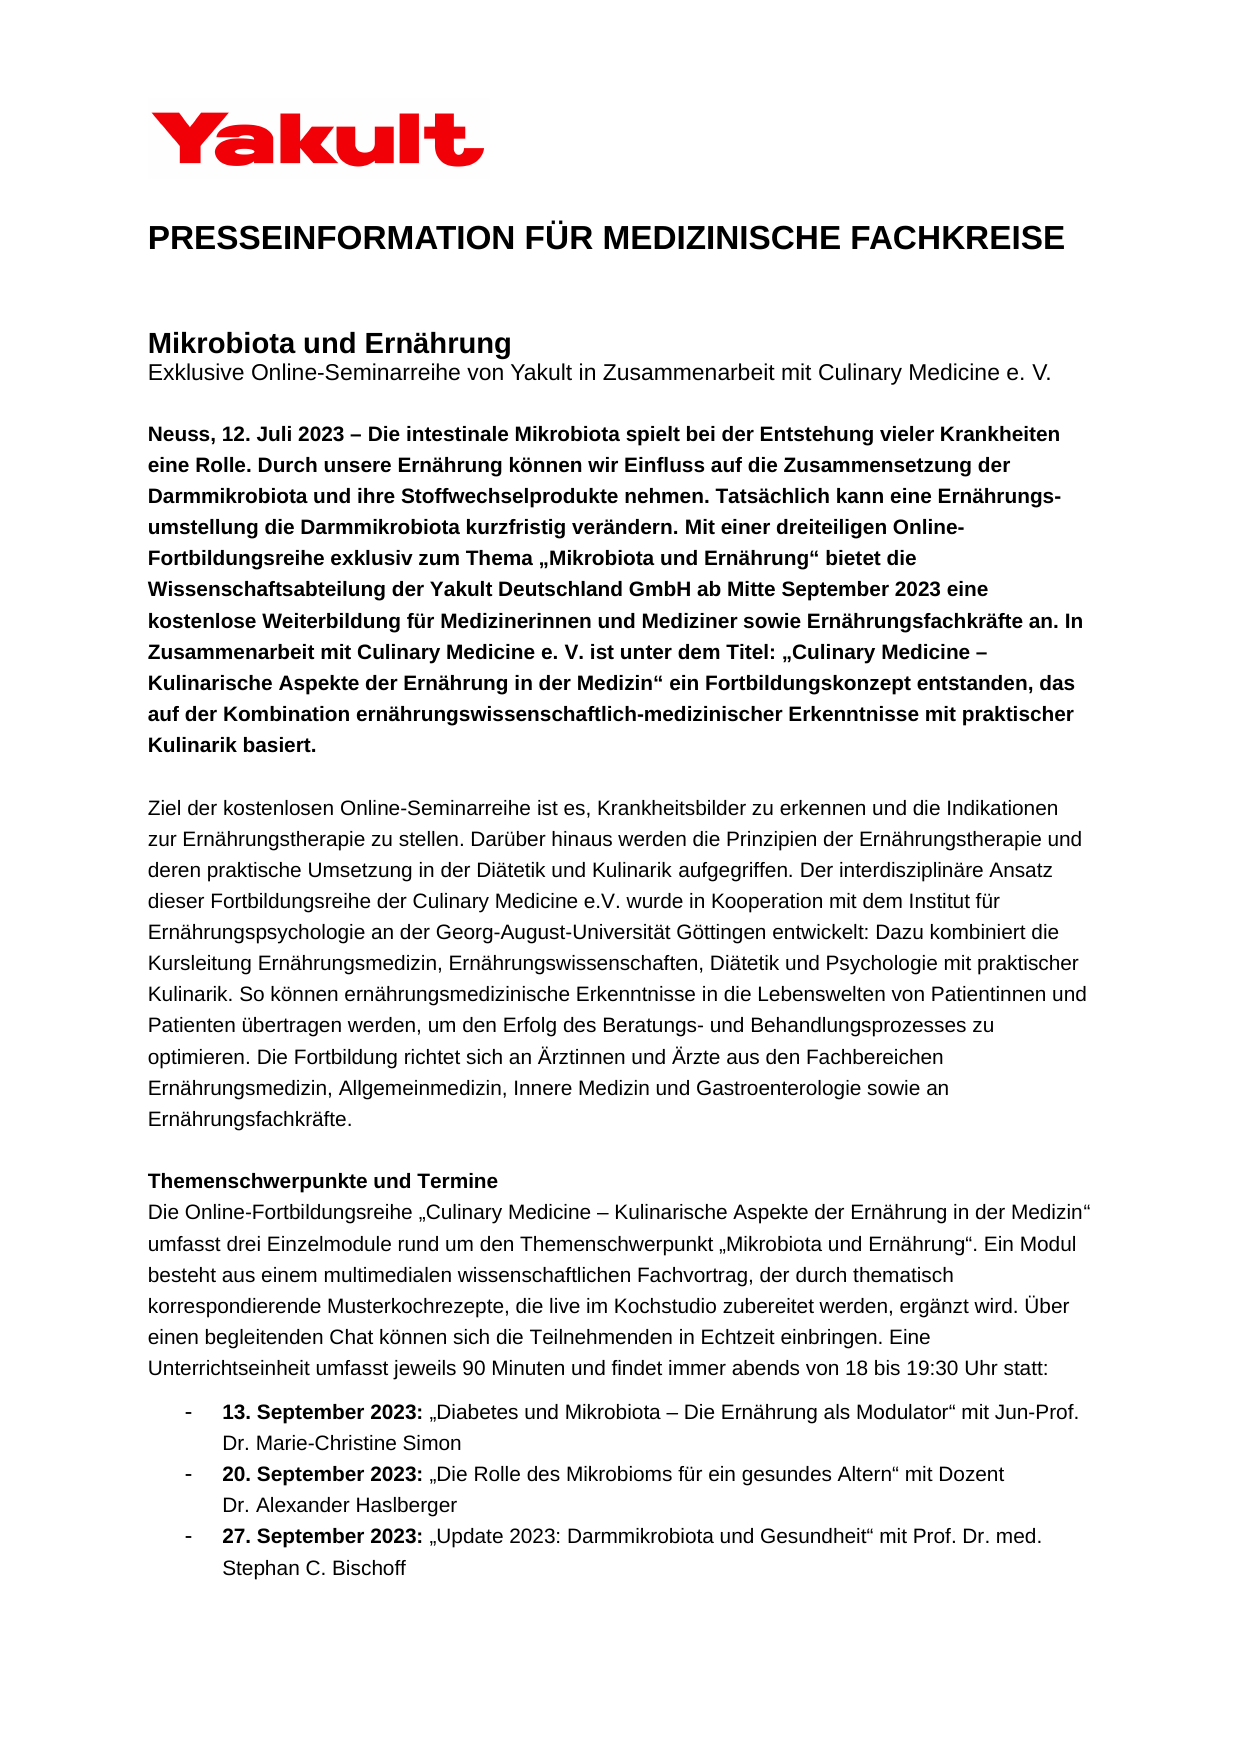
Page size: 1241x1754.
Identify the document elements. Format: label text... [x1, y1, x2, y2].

list 27. September 2023: „Update 2023: Darmmikrobiota und Gesundheit“ mit Prof. Dr. med. Stephan C. Bischoff [185, 1524, 1092, 1579]
text Exklusive Online-Seminarreihe von Yakult in Zusammenarbeit mit Culinary Medicine e. V. [148, 359, 1092, 386]
text Mikrobiota und Ernährung [148, 326, 1092, 359]
picture [147, 98, 490, 179]
text Neuss, 12. Juli 2023 – Die intestinale Mikrobiota spielt bei der Entstehung vieler Krankheiten eine Rolle. Durch unsere Ernährung können wir Einfluss auf die Zusammensetzung der Darmmikrobiota und ihre Stoffwechselprodukte nehmen. Tatsächlich kann eine Ernährungs-umstellung die Darmmikrobiota kurzfristig verändern. Mit einer dreiteiligen Online-Fortbildungsreihe exklusiv zum Thema „Mikrobiota und Ernährung“ bietet die Wissenschaftsabteilung der Yakult Deutschland GmbH ab Mitte September 2023 eine kostenlose Weiterbildung für Medizinerinnen und Mediziner sowie Ernährungsfachkräfte an. In Zusammenarbeit mit Culinary Medicine e. V. ist unter dem Titel: „Culinary Medicine – Kulinarische Aspekte der Ernährung in der Medizin“ ein Fortbildungskonzept entstanden, das auf der Kombination ernährungswissenschaftlich-medizinischer Erkenntnisse mit praktischer Kulinarik basiert. [148, 422, 1092, 757]
list 13. September 2023: „Diabetes und Mikrobiota – Die Ernährung als Modulator“ mit Jun-Prof. Dr. Marie-Christine Simon [185, 1399, 1092, 1455]
text Ziel der kostenlosen Online-Seminarreihe ist es, Krankheitsbilder zu erkennen und die Indikationen zur Ernährungstherapie zu stellen. Darüber hinaus werden die Prinzipien der Ernährungstherapie und deren praktische Umsetzung in der Diätetik und Kulinarik aufgegriffen. Der interdisziplinäre Ansatz dieser Fortbildungsreihe der Culinary Medicine e.V. wurde in Kooperation mit dem Institut für Ernährungspsychologie an der Georg-August-Universität Göttingen entwickelt: Dazu kombiniert die Kursleitung Ernährungsmedizin, Ernährungswissenschaften, Diätetik und Psychologie mit praktischer Kulinarik. So können ernährungsmedizinische Erkenntnisse in die Lebenswelten von Patientinnen und Patienten übertragen werden, um den Erfolg des Beratungs- und Behandlungsprozesses zu optimieren. Die Fortbildung richtet sich an Ärztinnen und Ärzte aus den Fachbereichen Ernährungsmedizin, Allgemeinmedizin, Innere Medizin und Gastroenterologie sowie an Ernährungsfachkräfte. [148, 795, 1092, 1131]
text Die Online-Fortbildungsreihe „Culinary Medicine – Kulinarische Aspekte der Ernährung in der Medizin“ umfasst drei Einzelmodule rund um den Themenschwerpunkt „Mikrobiota und Ernährung“. Ein Modul besteht aus einem multimedialen wissenschaftlichen Fachvortrag, der durch thematisch korrespondierende Musterkochrezepte, die live im Kochstudio zubereitet werden, ergänzt wird. Über einen begleitenden Chat können sich die Teilnehmenden in Echtzeit einbringen. Eine Unterrichtseinheit umfasst jeweils 90 Minuten und findet immer abends von 18 bis 19:30 Uhr statt: [148, 1200, 1092, 1380]
text PRESSEINFORMATION FÜR MEDIZINISCHE FACHKREISE [148, 218, 1092, 257]
text Themenschwerpunkte und Termine [148, 1169, 1092, 1193]
list 20. September 2023: „Die Rolle des Mikrobioms für ein gesundes Altern“ mit Dozent Dr. Alexander Haslberger [185, 1462, 1092, 1517]
